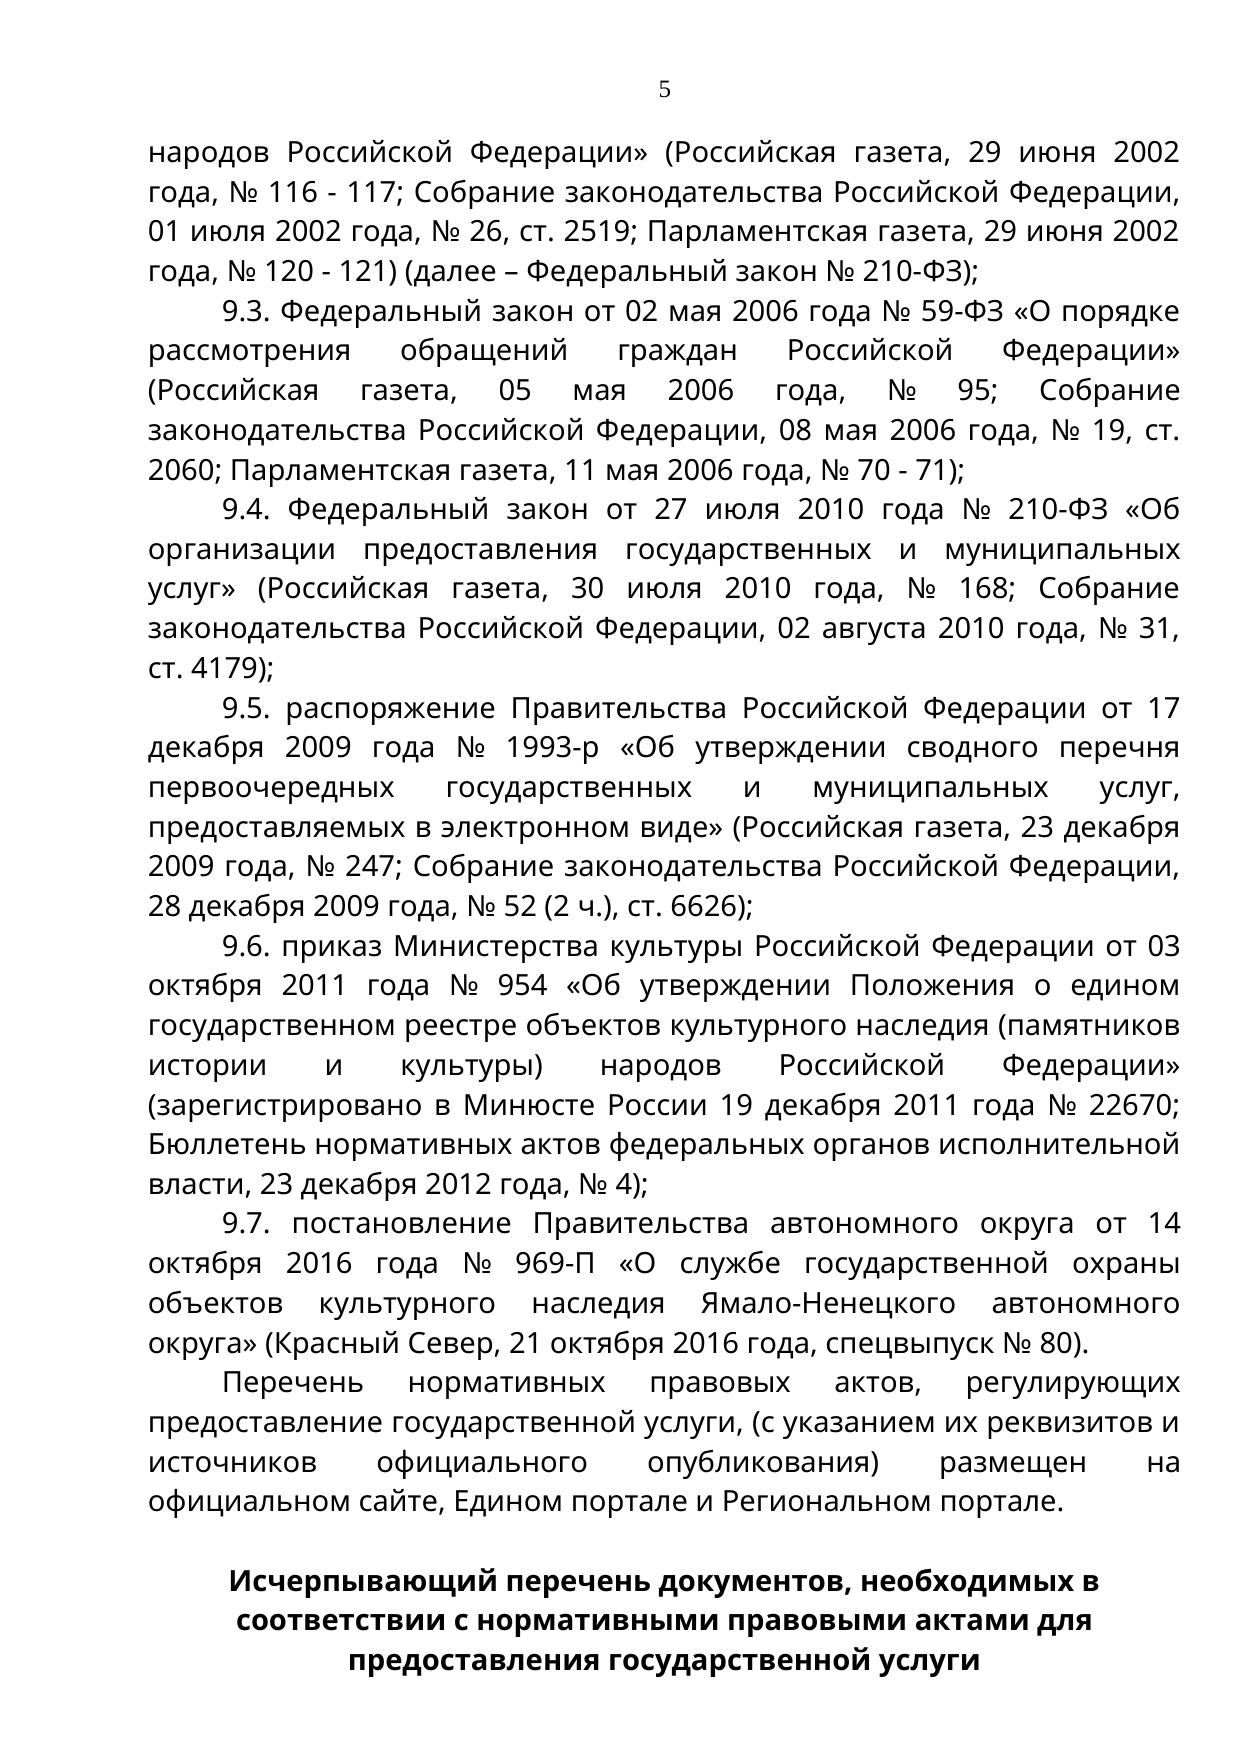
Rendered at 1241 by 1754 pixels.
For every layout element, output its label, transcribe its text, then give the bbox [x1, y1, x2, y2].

text 9.5. распоряжение Правительства Российской Федерации от 17 декабря 2009 года № 1993-р «Об утверждении сводного перечня первоочередных государственных и муниципальных услуг, предоставляемых в электронном виде» (Российская газета, 23 декабря 2009 года, № 247; Собрание законодательства Российской Федерации, 28 декабря 2009 года, № 52 (2 ч.), ст. 6626); [148, 687, 1181, 925]
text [148, 131, 1181, 290]
text 9.7. постановление Правительства автономного округа от 14 октября 2016 года № 969-П «О службе государственной охраны объектов культурного наследия Ямало-Ненецкого автономного округа» (Красный Север, 21 октября 2016 года, спецвыпуск № 80). [148, 1203, 1181, 1362]
text Перечень нормативных правовых актов, регулирующих предоставление государственной услуги, (с указанием их реквизитов и источников официального опубликования) размещен на официальном сайте, Едином портале и Региональном портале. [148, 1362, 1181, 1520]
text 9.6. приказ Министерства культуры Российской Федерации от 03 октября 2011 года № 954 «Об утверждении Положения о едином государственном реестре объектов культурного наследия (памятников истории и культуры) народов Российской Федерации» (зарегистрировано в Минюсте России 19 декабря 2011 года № 22670; Бюллетень нормативных актов федеральных органов исполнительной власти, 23 декабря 2012 года, № 4); [148, 925, 1181, 1203]
text 9.4. Федеральный закон от 27 июля 2010 года № 210-ФЗ «Об организации предоставления государственных и муниципальных услуг» (Российская газета, 30 июля 2010 года, № 168; Собрание законодательства Российской Федерации, 02 августа 2010 года, № 31, ст. 4179); [148, 488, 1181, 687]
text Исчерпывающий перечень документов, необходимых в соответствии с нормативными правовыми актами для предоставления государственной услуги [148, 1560, 1181, 1679]
text 9.3. Федеральный закон от 02 мая 2006 года № 59-ФЗ «О порядке рассмотрения обращений граждан Российской Федерации» (Российская газета, 05 мая 2006 года, № 95; Собрание законодательства Российской Федерации, 08 мая 2006 года, № 19, ст. 2060; Парламентская газета, 11 мая 2006 года, № 70 - 71); [148, 290, 1181, 488]
